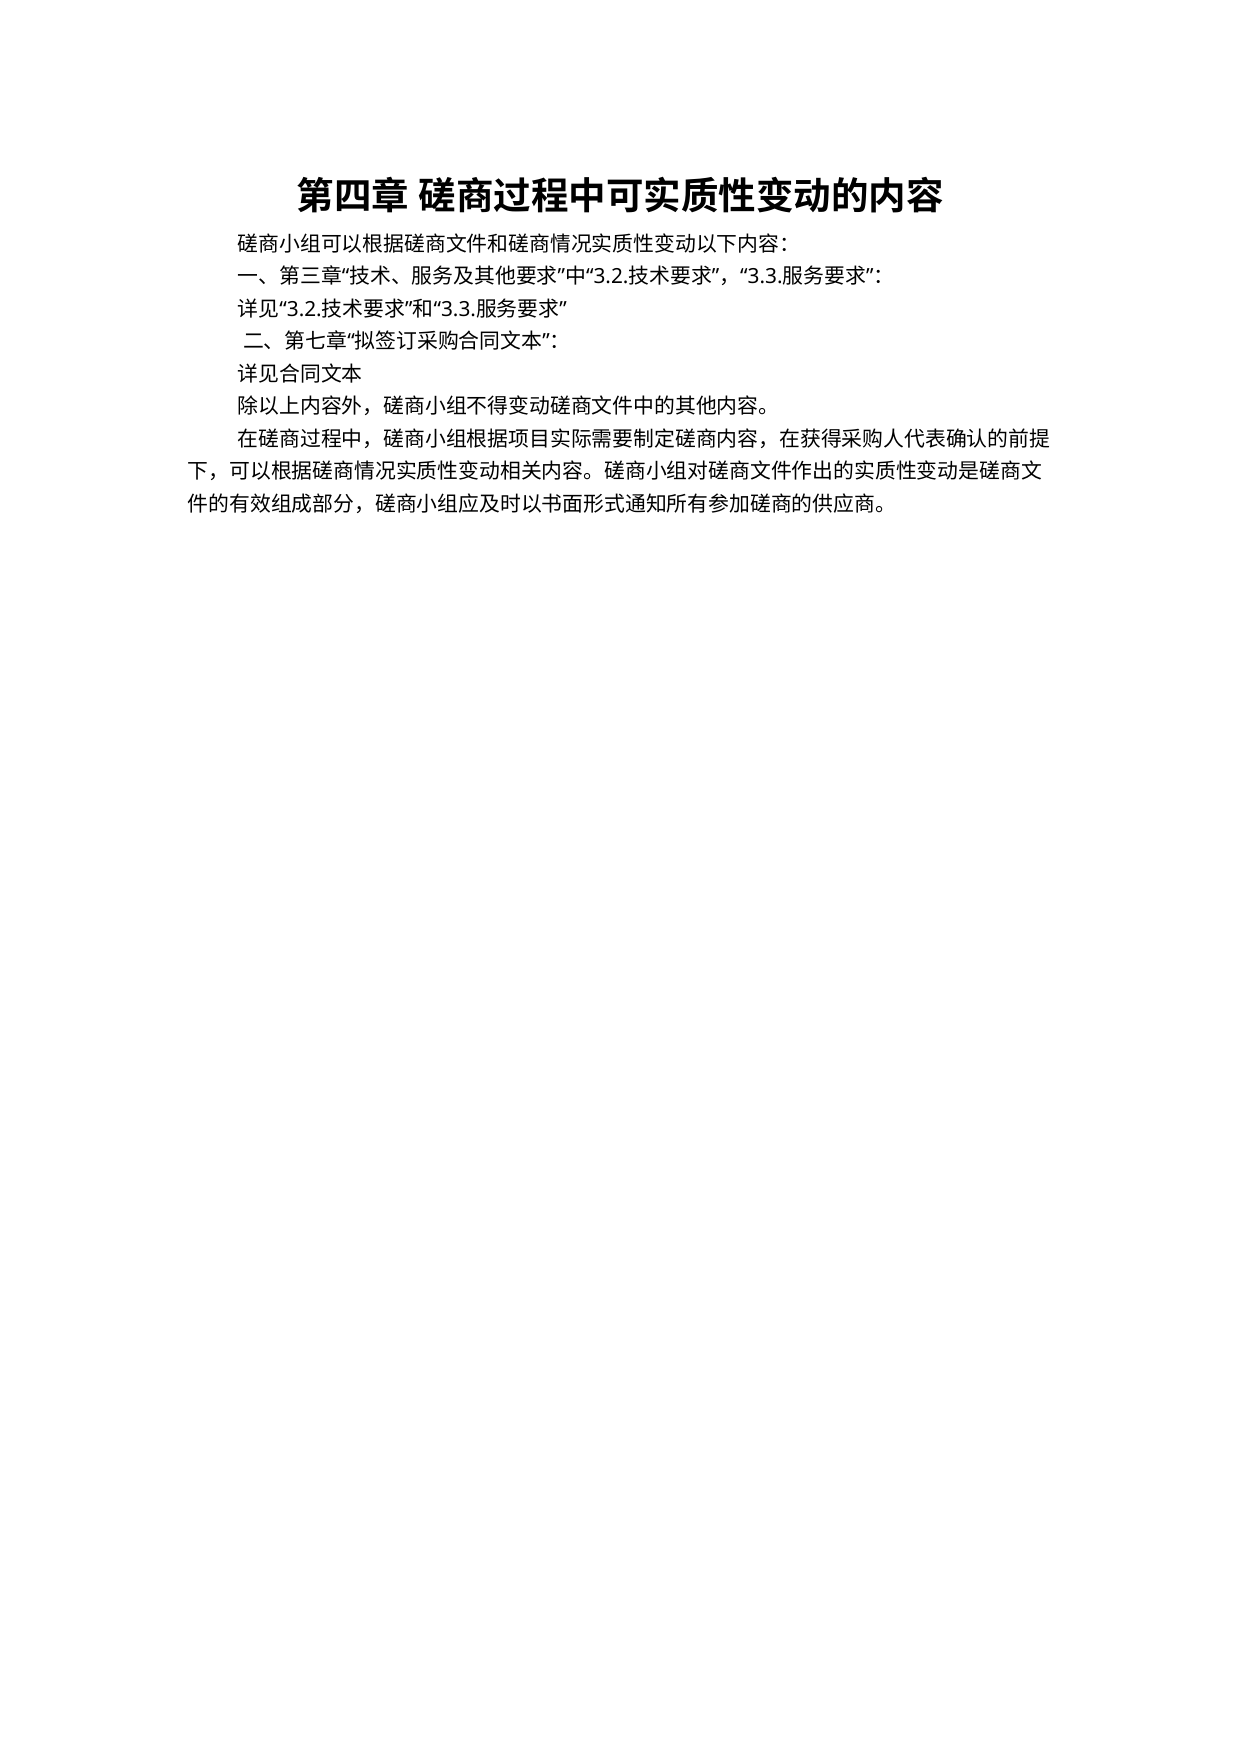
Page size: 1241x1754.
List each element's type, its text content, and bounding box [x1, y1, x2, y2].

text 详见“3.2.技术要求”和“3.3.服务要求” [187, 292, 1053, 324]
text 除以上内容外，磋商小组不得变动磋商文件中的其他内容。 [187, 389, 1053, 422]
text 第四章 磋商过程中可实质性变动的内容 [187, 162, 1053, 227]
text 磋商小组可以根据磋商文件和磋商情况实质性变动以下内容： [187, 227, 1053, 259]
text 二、第七章“拟签订采购合同文本”： [187, 324, 1053, 357]
text 一、第三章“技术、服务及其他要求”中“3.2.技术要求”，“3.3.服务要求”： [187, 259, 1053, 292]
text 详见合同文本 [187, 357, 1053, 389]
text 在磋商过程中，磋商小组根据项目实际需要制定磋商内容，在获得采购人代表确认的前提下，可以根据磋商情况实质性变动相关内容。磋商小组对磋商文件作出的实质性变动是磋商文件的有效组成部分，磋商小组应及时以书面形式通知所有参加磋商的供应商。 [187, 422, 1053, 519]
